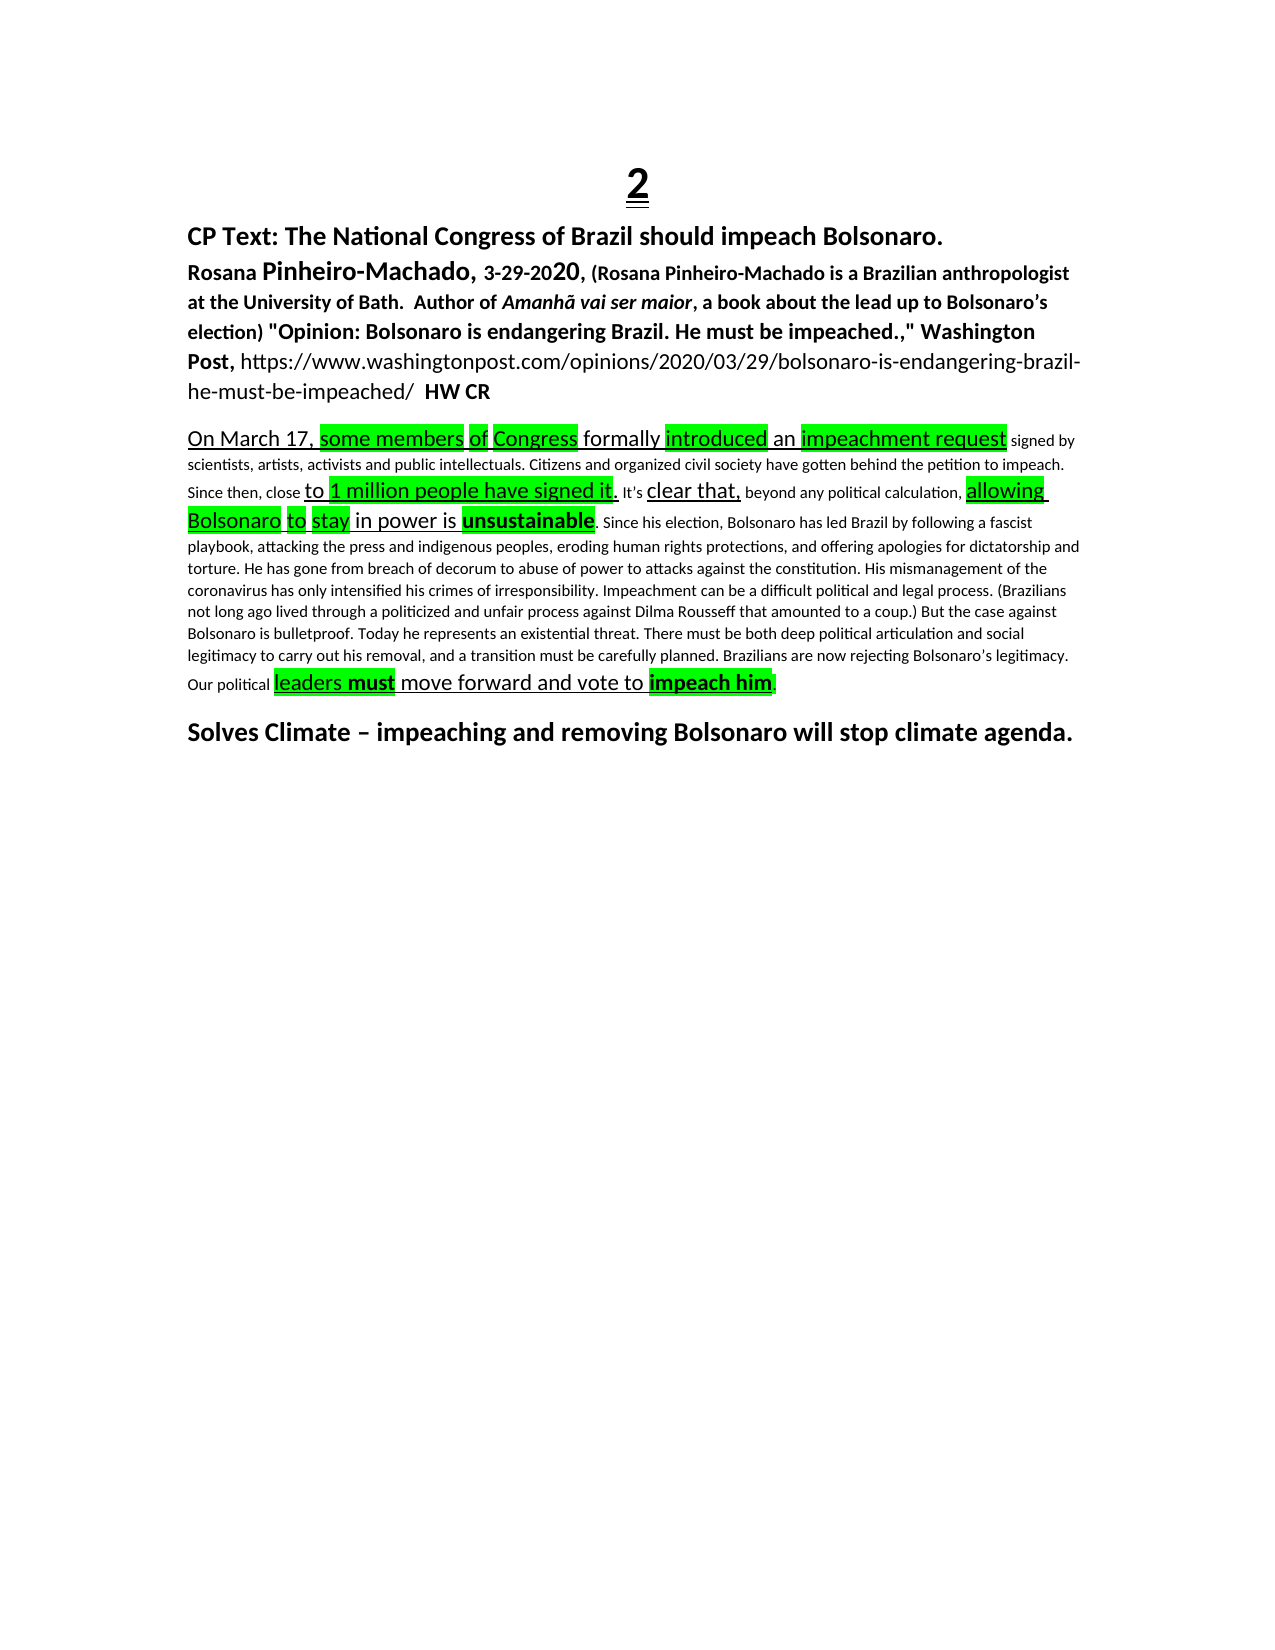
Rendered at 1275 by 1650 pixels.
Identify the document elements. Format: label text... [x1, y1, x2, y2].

subtitle Solves Climate – impeaching and removing Bolsonaro will stop climate agenda. [187, 715, 1087, 748]
subtitle 2 [187, 154, 1087, 210]
subtitle CP Text: The National Congress of Brazil should impeach Bolsonaro. [187, 219, 1087, 252]
text Rosana Pinheiro-Machado, 3-29-2020, (Rosana Pinheiro-Machado is a Brazilian anthropologist at the University of Bath. Author of Amanhã vai ser maior, a book about the lead up to Bolsonaro’s election) "Opinion: Bolsonaro is endangering Brazil. He must be impeached.," Washington Post, https://www.washingtonpost.com/opinions/2020/03/29/bolsonaro-is-endangering-brazil-he-must-be-impeached/ HW CR [187, 254, 1087, 405]
text On March 17, some members of Congress formally introduced an impeachment request signed by scientists, artists, activists and public intellectuals. Citizens and organized civil society have gotten behind the petition to impeach. Since then, close to 1 million people have signed it. It’s clear that, beyond any political calculation, allowing Bolsonaro to stay in power is unsustainable. Since his election, Bolsonaro has led Brazil by following a fascist playbook, attacking the press and indigenous peoples, eroding human rights protections, and offering apologies for dictatorship and torture. He has gone from breach of decorum to abuse of power to attacks against the constitution. His mismanagement of the coronavirus has only intensified his crimes of irresponsibility. Impeachment can be a difficult political and legal process. (Brazilians not long ago lived through a politicized and unfair process against Dilma Rousseff that amounted to a coup.) But the case against Bolsonaro is bulletproof. Today he represents an existential threat. There must be both deep political articulation and social legitimacy to carry out his removal, and a transition must be carefully planned. Brazilians are now rejecting Bolsonaro’s legitimacy. Our political leaders must move forward and vote to impeach him. [187, 424, 1087, 696]
